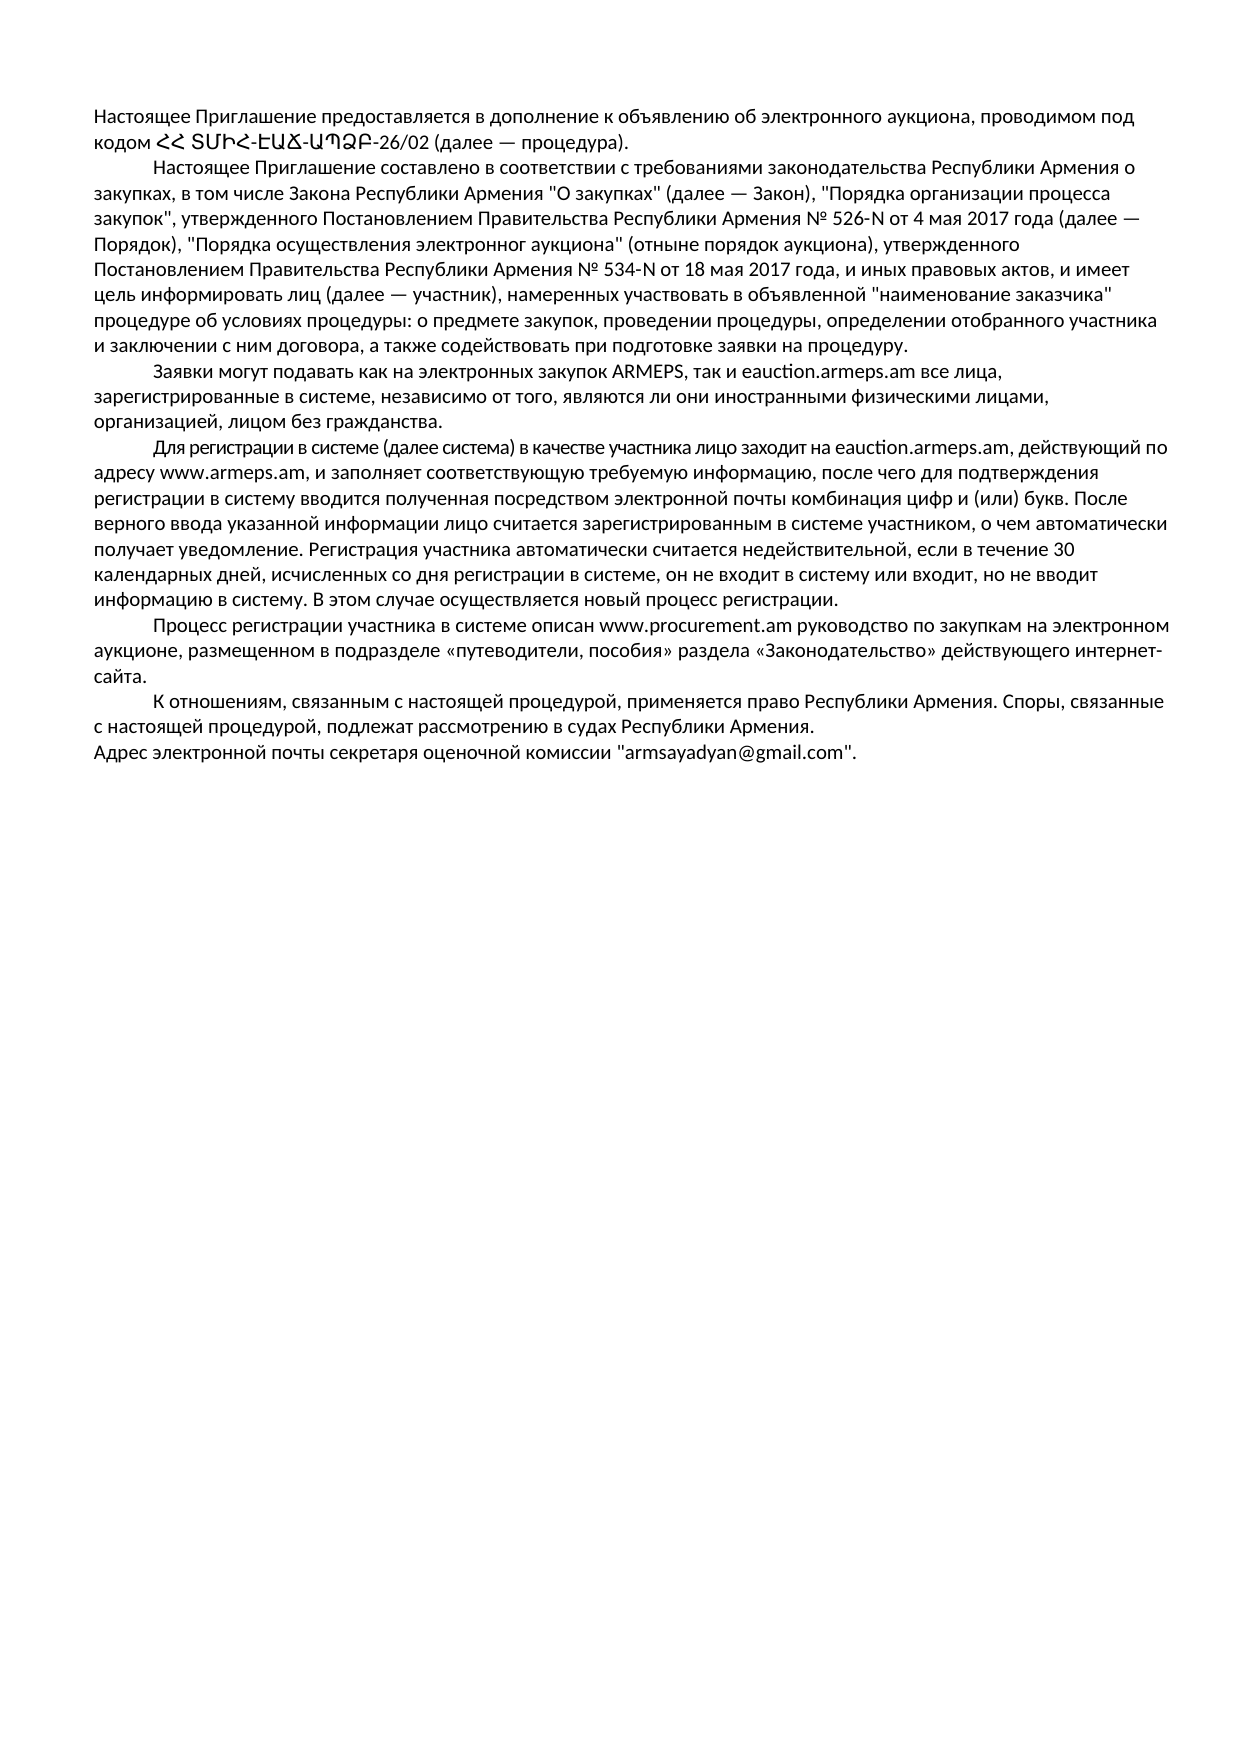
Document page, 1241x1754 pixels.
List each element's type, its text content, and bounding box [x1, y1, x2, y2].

text Для регистрации в системе (далее система) в качестве участника лицо заходит на eauction.armeps.am, действующий по адресу www.armeps.am, и заполняет соответствующую требуемую информацию, после чего для подтверждения регистрации в систему вводится полученная посредством электронной почты комбинация цифр и (или) букв. После верного ввода указанной информации лицо считается зарегистрированным в системе участником, о чем автоматически получает уведомление. Регистрация участника автоматически считается недействительной, если в течение 30 календарных дней, исчисленных со дня регистрации в системе, он не входит в систему или входит, но не вводит информацию в систему. В этом случае осуществляется новый процесс регистрации. [94, 434, 1171, 612]
text Настоящее Приглашение составлено в соответствии с требованиями законодательства Республики Армения о закупках, в том числе Закона Республики Армения "О закупках" (далее — Закон), "Порядка организации процесса закупок", утвержденного Постановлением Правительства Республики Армения № 526-N от 4 мая 2017 года (далее — Порядок), "Порядка осуществления электронног аукциона" (отныне порядок аукциона), утвержденного Постановлением Правительства Республики Армения № 534-N от 18 мая 2017 года, и иных правовых актов, и имеет цель информировать лиц (далее — участник), намеренных участвовать в объявленной "наименование заказчика" процедуре об условиях процедуры: о предмете закупок, проведении процедуры, определении отобранного участника и заключении с ним договора, а также содействовать при подготовке заявки на процедуру. [94, 154, 1171, 358]
text Адрес электронной почты секретаря оценочной комиссии "armsayadyan@gmail.com". [94, 739, 1171, 764]
text К отношениям, связанным с настоящей процедурой, применяется право Республики Армения. Споры, связанные с настоящей процедурой, подлежат рассмотрению в судах Республики Армения. [94, 688, 1171, 739]
text Настоящее Приглашение предоставляется в дополнение к объявлению об электронного аукциона, проводимом под кодом ՀՀ ՏՄԻՀ-ԷԱՃ-ԱՊՁԲ-26/02 (далее — процедура). [94, 104, 1171, 154]
text Процесс регистрации участника в системе описан www.procurement.am руководство по закупкам на электронном аукционе, размещенном в подразделе «путеводители, пособия» раздела «Законодательство» действующего интернет-сайта. [94, 612, 1171, 688]
text Заявки могут подавать как на электронных закупок ARMEPS, так и eauction.armeps.am все лица, зарегистрированные в системе, независимо от того, являются ли они иностранными физическими лицами, организацией, лицом без гражданства. [94, 358, 1171, 434]
